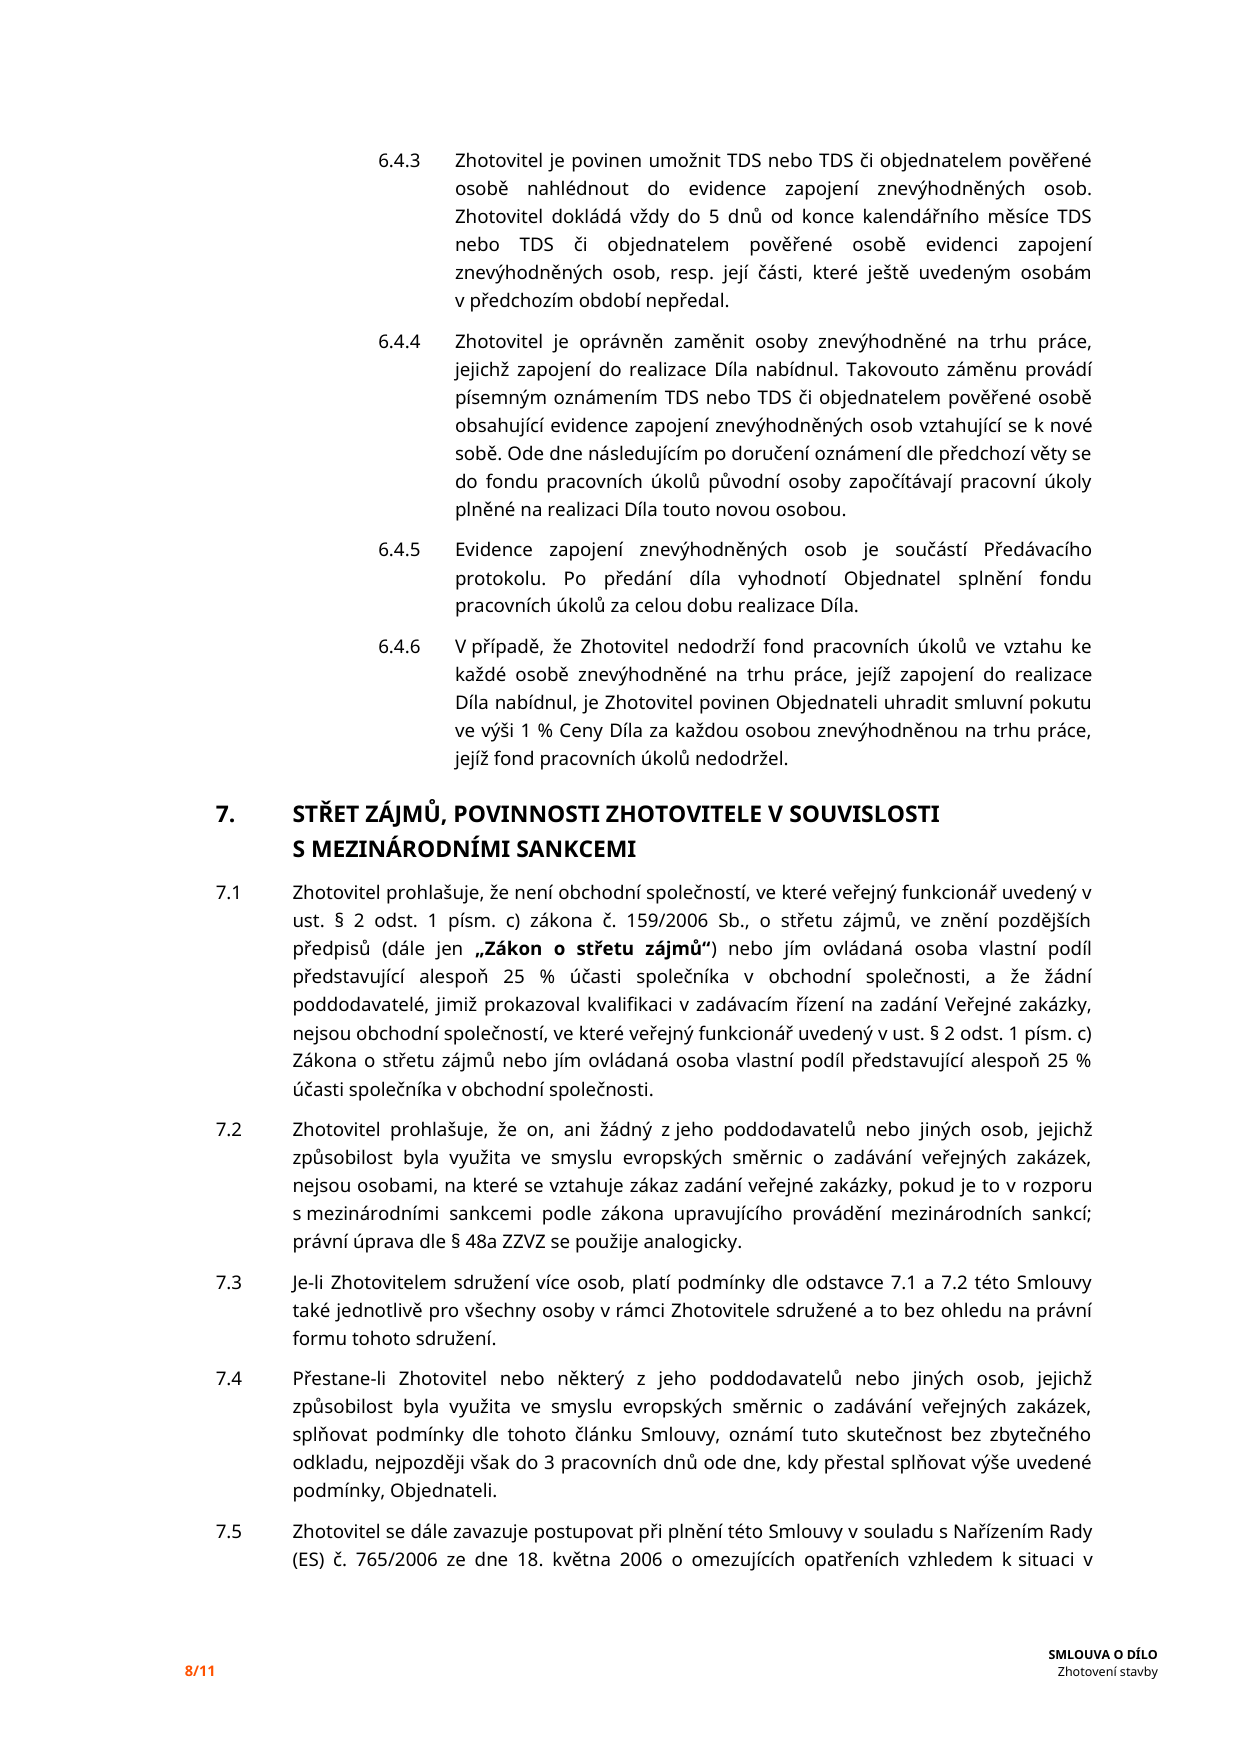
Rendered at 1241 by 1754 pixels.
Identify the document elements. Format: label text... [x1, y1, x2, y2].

text Evidence zapojení znevýhodněných osob je součástí Předávacího protokolu. Po předání díla vyhodnotí Objednatel splnění fondu pracovních úkolů za celou dobu realizace Díla. [378, 537, 1093, 618]
text Je-li Zhotovitelem sdružení více osob, platí podmínky dle odstavce 7.1 a 7.2 této Smlouvy také jednotlivě pro všechny osoby v rámci Zhotovitele sdružené a to bez ohledu na právní formu tohoto sdružení. [216, 1269, 1093, 1351]
text Přestane-li Zhotovitel nebo některý z jeho poddodavatelů nebo jiných osob, jejichž způsobilost byla využita ve smyslu evropských směrnic o zadávání veřejných zakázek, splňovat podmínky dle tohoto článku Smlouvy, oznámí tuto skutečnost bez zbytečného odkladu, nejpozději však do 3 pracovních dnů ode dne, kdy přestal splňovat výše uvedené podmínky, Objednateli. [216, 1366, 1093, 1503]
text V případě, že Zhotovitel nedodrží fond pracovních úkolů ve vztahu ke každé osobě znevýhodněné na trhu práce, jejíž zapojení do realizace Díla nabídnul, je Zhotovitel povinen Objednateli uhradit smluvní pokutu ve výši 1 % Ceny Díla za každou osobou znevýhodněnou na trhu práce, jejíž fond pracovních úkolů nedodržel. [378, 633, 1093, 771]
text Zhotovitel prohlašuje, že on, ani žádný z jeho poddodavatelů nebo jiných osob, jejichž způsobilost byla využita ve smyslu evropských směrnic o zadávání veřejných zakázek, nejsou osobami, na které se vztahuje zákaz zadání veřejné zakázky, pokud je to v rozporu s mezinárodními sankcemi podle zákona upravujícího provádění mezinárodních sankcí; právní úprava dle § 48a ZZVZ se použije analogicky. [216, 1116, 1093, 1254]
text STŘET ZÁJMŮ, POVINNOSTI ZHOTOVITELE V SOUVISLOSTI S MEZINÁRODNÍMI SANKCEMI [216, 798, 1093, 864]
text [216, 1518, 1093, 1572]
text Zhotovitel je povinen umožnit TDS nebo TDS či objednatelem pověřené osobě nahlédnout do evidence zapojení znevýhodněných osob. Zhotovitel dokládá vždy do 5 dnů od konce kalendářního měsíce TDS nebo TDS či objednatelem pověřené osobě evidenci zapojení znevýhodněných osob, resp. její části, které ještě uvedeným osobám v předchozím období nepředal. [378, 147, 1093, 313]
text Zhotovitel prohlašuje, že není obchodní společností, ve které veřejný funkcionář uvedený v ust. § 2 odst. 1 písm. c) zákona č. 159/2006 Sb., o střetu zájmů, ve znění pozdějších předpisů (dále jen „Zákon o střetu zájmů“) nebo jím ovládaná osoba vlastní podíl představující alespoň 25 % účasti společníka v obchodní společnosti, a že žádní poddodavatelé, jimiž prokazoval kvalifikaci v zadávacím řízení na zadání Veřejné zakázky, nejsou obchodní společností, ve které veřejný funkcionář uvedený v ust. § 2 odst. 1 písm. c) Zákona o střetu zájmů nebo jím ovládaná osoba vlastní podíl představující alespoň 25 % účasti společníka v obchodní společnosti. [216, 880, 1093, 1101]
text Zhotovitel je oprávněn zaměnit osoby znevýhodněné na trhu práce, jejichž zapojení do realizace Díla nabídnul. Takovouto záměnu provádí písemným oznámením TDS nebo TDS či objednatelem pověřené osobě obsahující evidence zapojení znevýhodněných osob vztahující se k nové sobě. Ode dne následujícím po doručení oznámení dle předchozí věty se do fondu pracovních úkolů původní osoby započítávají pracovní úkoly plněné na realizaci Díla touto novou osobou. [378, 328, 1093, 522]
